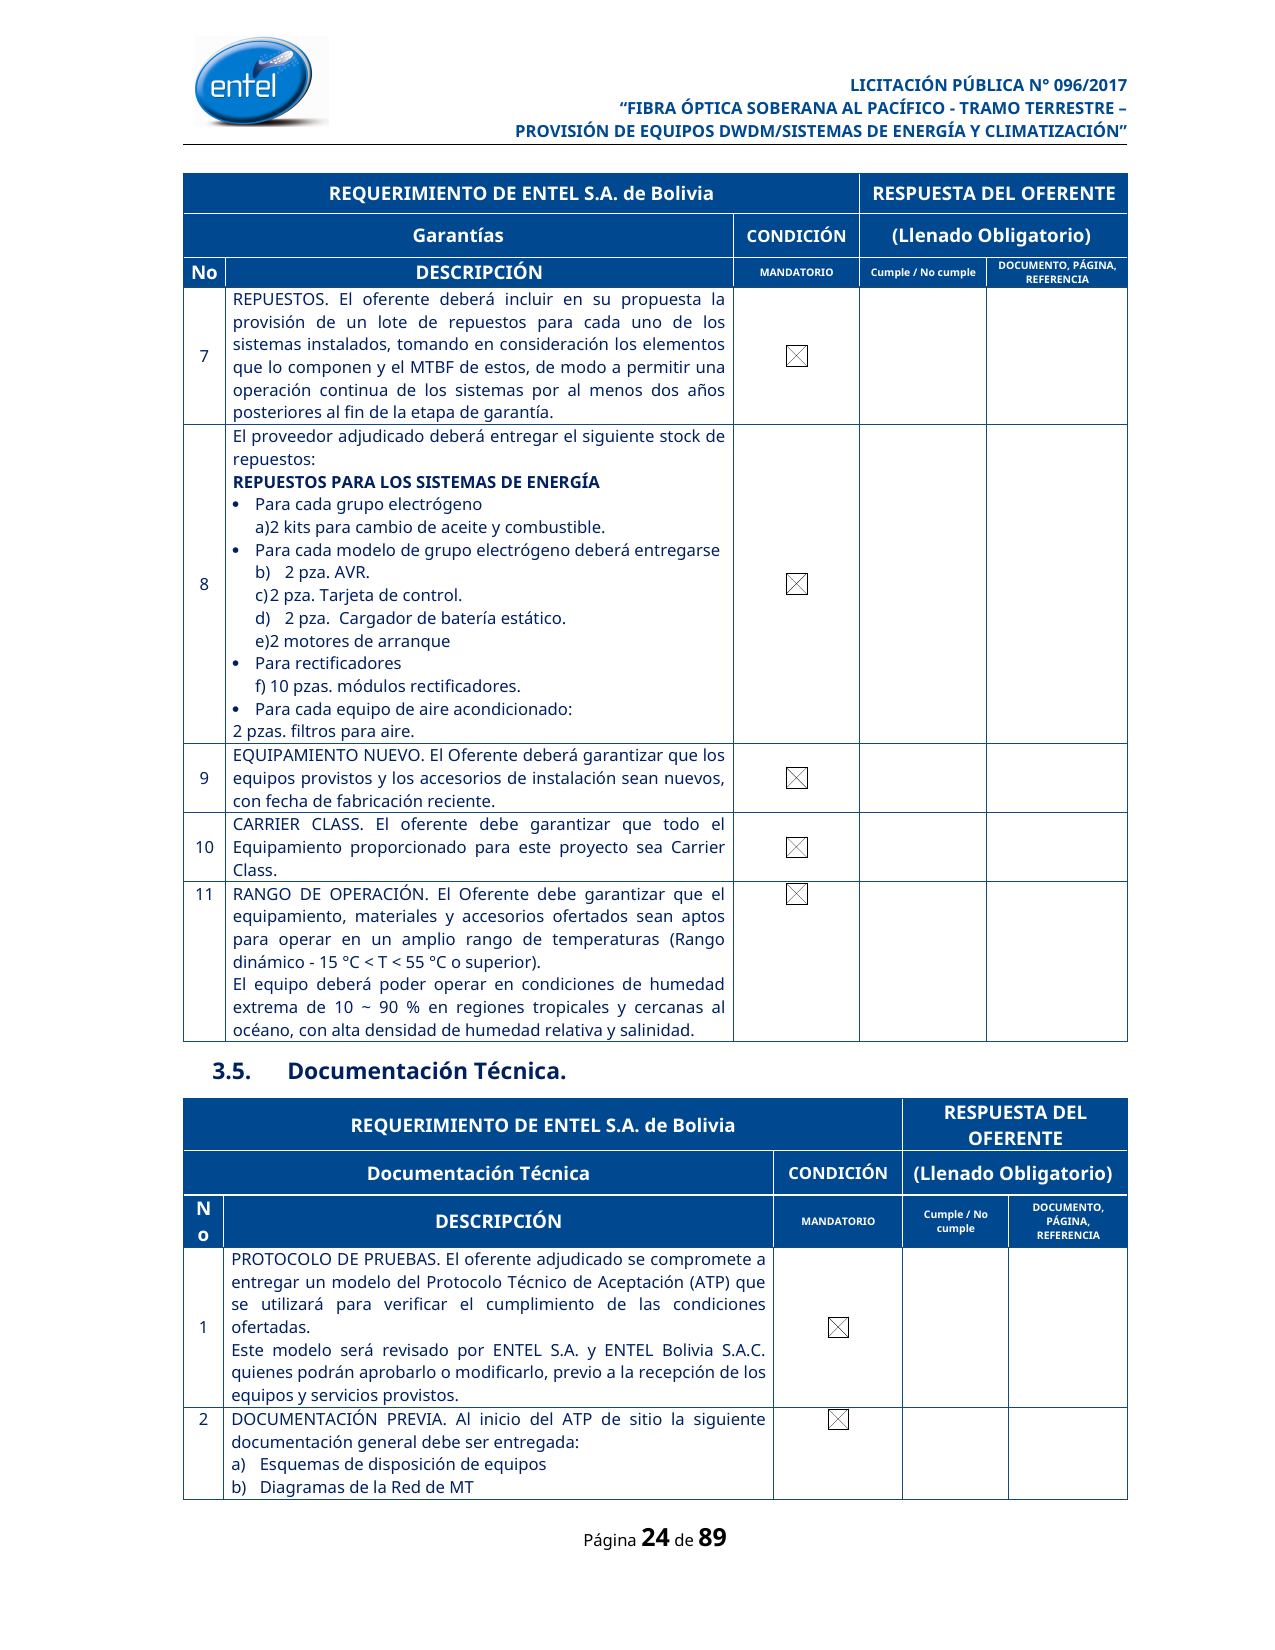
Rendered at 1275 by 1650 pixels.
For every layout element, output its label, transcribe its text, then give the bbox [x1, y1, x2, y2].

table_cell CARRIER CLASS. El oferente debe garantizar que todo el Equipamiento proporcionado para este proyecto sea Carrier Class. [226, 813, 733, 881]
table_cell [860, 288, 986, 424]
table_cell [860, 425, 986, 743]
table_cell PROTOCOLO DE PRUEBAS. El oferente adjudicado se compromete a entregar un modelo del Protocolo Técnico de Aceptación (ATP) que se utilizará para verificar el cumplimiento de las condiciones ofertadas. Este modelo será revisado por ENTEL S.A. y ENTEL Bolivia S.A.C. quienes podrán aprobarlo o modificarlo, previo a la recepción de los equipos y servicios provistos. [224, 1248, 773, 1407]
table_cell EQUIPAMIENTO NUEVO. El Oferente deberá garantizar que los equipos provistos y los accesorios de instalación sean nuevos, con fecha de fabricación reciente. [226, 744, 733, 812]
table_cell [734, 288, 859, 424]
table_cell Cumple / No cumple [903, 1196, 1008, 1247]
table_cell [1009, 1248, 1127, 1407]
table_cell [987, 882, 1127, 1041]
table_cell RANGO DE OPERACIÓN. El Oferente debe garantizar que el equipamiento, materiales y accesorios ofertados sean aptos para operar en un amplio rango de temperaturas (Rango dinámico - 15 °C < T < 55 °C o superior). El equipo deberá poder operar en condiciones de humedad extrema de 10 ~ 90 % en regiones tropicales y cercanas al océano, con alta densidad de humedad relativa y salinidad. [226, 882, 733, 1041]
table_cell DOCUMENTO, PÁGINA, REFERENCIA [987, 258, 1127, 286]
table_cell DOCUMENTO, PÁGINA, REFERENCIA [1009, 1196, 1127, 1247]
table_cell MANDATORIO [774, 1196, 902, 1247]
table_cell 9 [184, 744, 225, 812]
table_cell 1 [184, 1248, 223, 1407]
table_cell 11 [184, 882, 225, 1041]
table_cell [987, 744, 1127, 812]
table_cell CONDICIÓN [734, 214, 859, 257]
table_cell [860, 744, 986, 812]
picture [194, 36, 330, 127]
table_cell No [184, 258, 225, 286]
table_cell Cumple / No cumple [860, 258, 986, 286]
table_cell No [184, 1196, 223, 1247]
table_cell Garantías [184, 214, 733, 257]
table_cell [987, 813, 1127, 881]
table_cell El proveedor adjudicado deberá entregar el siguiente stock de repuestos: REPUESTOS PARA LOS SISTEMAS DE ENERGÍA Para cada grupo electrógeno 2 kits para cambio de aceite y combustible. Para cada modelo de grupo electrógeno deberá entregarse 2 pza. AVR. 2 pza. Tarjeta de control. 2 pza. Cargador de batería estático. 2 motores de arranque Para rectificadores 10 pzas. módulos rectificadores. Para cada equipo de aire acondicionado: 2 pzas. filtros para aire. [226, 425, 733, 743]
table_cell Documentación Técnica [184, 1151, 773, 1194]
table_cell 2 [184, 1408, 223, 1498]
table_cell [734, 813, 859, 881]
table_cell (Llenado Obligatorio) [860, 214, 1127, 257]
table_header RESPUESTA DEL OFERENTE [903, 1099, 1127, 1150]
table_cell DESCRIPCIÓN [224, 1196, 773, 1247]
table_cell CONDICIÓN [774, 1151, 902, 1194]
table_cell 8 [184, 425, 225, 743]
table_cell [860, 813, 986, 881]
table_cell 7 [184, 288, 225, 424]
table_cell [860, 882, 986, 1041]
table_cell [774, 1408, 902, 1498]
table_cell [774, 1248, 902, 1407]
table_cell [903, 1408, 1008, 1498]
table_cell [1009, 1408, 1127, 1498]
table_cell MANDATORIO [734, 258, 859, 286]
table_header REQUERIMIENTO DE ENTEL S.A. de Bolivia [184, 174, 859, 213]
table_cell [734, 744, 859, 812]
list Documentación Técnica. [212, 1054, 1127, 1086]
table_cell [734, 882, 859, 1041]
table_header REQUERIMIENTO DE ENTEL S.A. de Bolivia [184, 1099, 902, 1150]
table_cell [987, 288, 1127, 424]
table_cell REPUESTOS. El oferente deberá incluir en su propuesta la provisión de un lote de repuestos para cada uno de los sistemas instalados, tomando en consideración los elementos que lo componen y el MTBF de estos, de modo a permitir una operación continua de los sistemas por al menos dos años posteriores al fin de la etapa de garantía. [226, 288, 733, 424]
table_header RESPUESTA DEL OFERENTE [860, 174, 1127, 213]
table_cell (Llenado Obligatorio) [903, 1151, 1127, 1194]
table_cell [734, 425, 859, 743]
table_cell [903, 1248, 1008, 1407]
table_cell 10 [184, 813, 225, 881]
table_cell DESCRIPCIÓN [226, 258, 733, 286]
table_cell [987, 425, 1127, 743]
